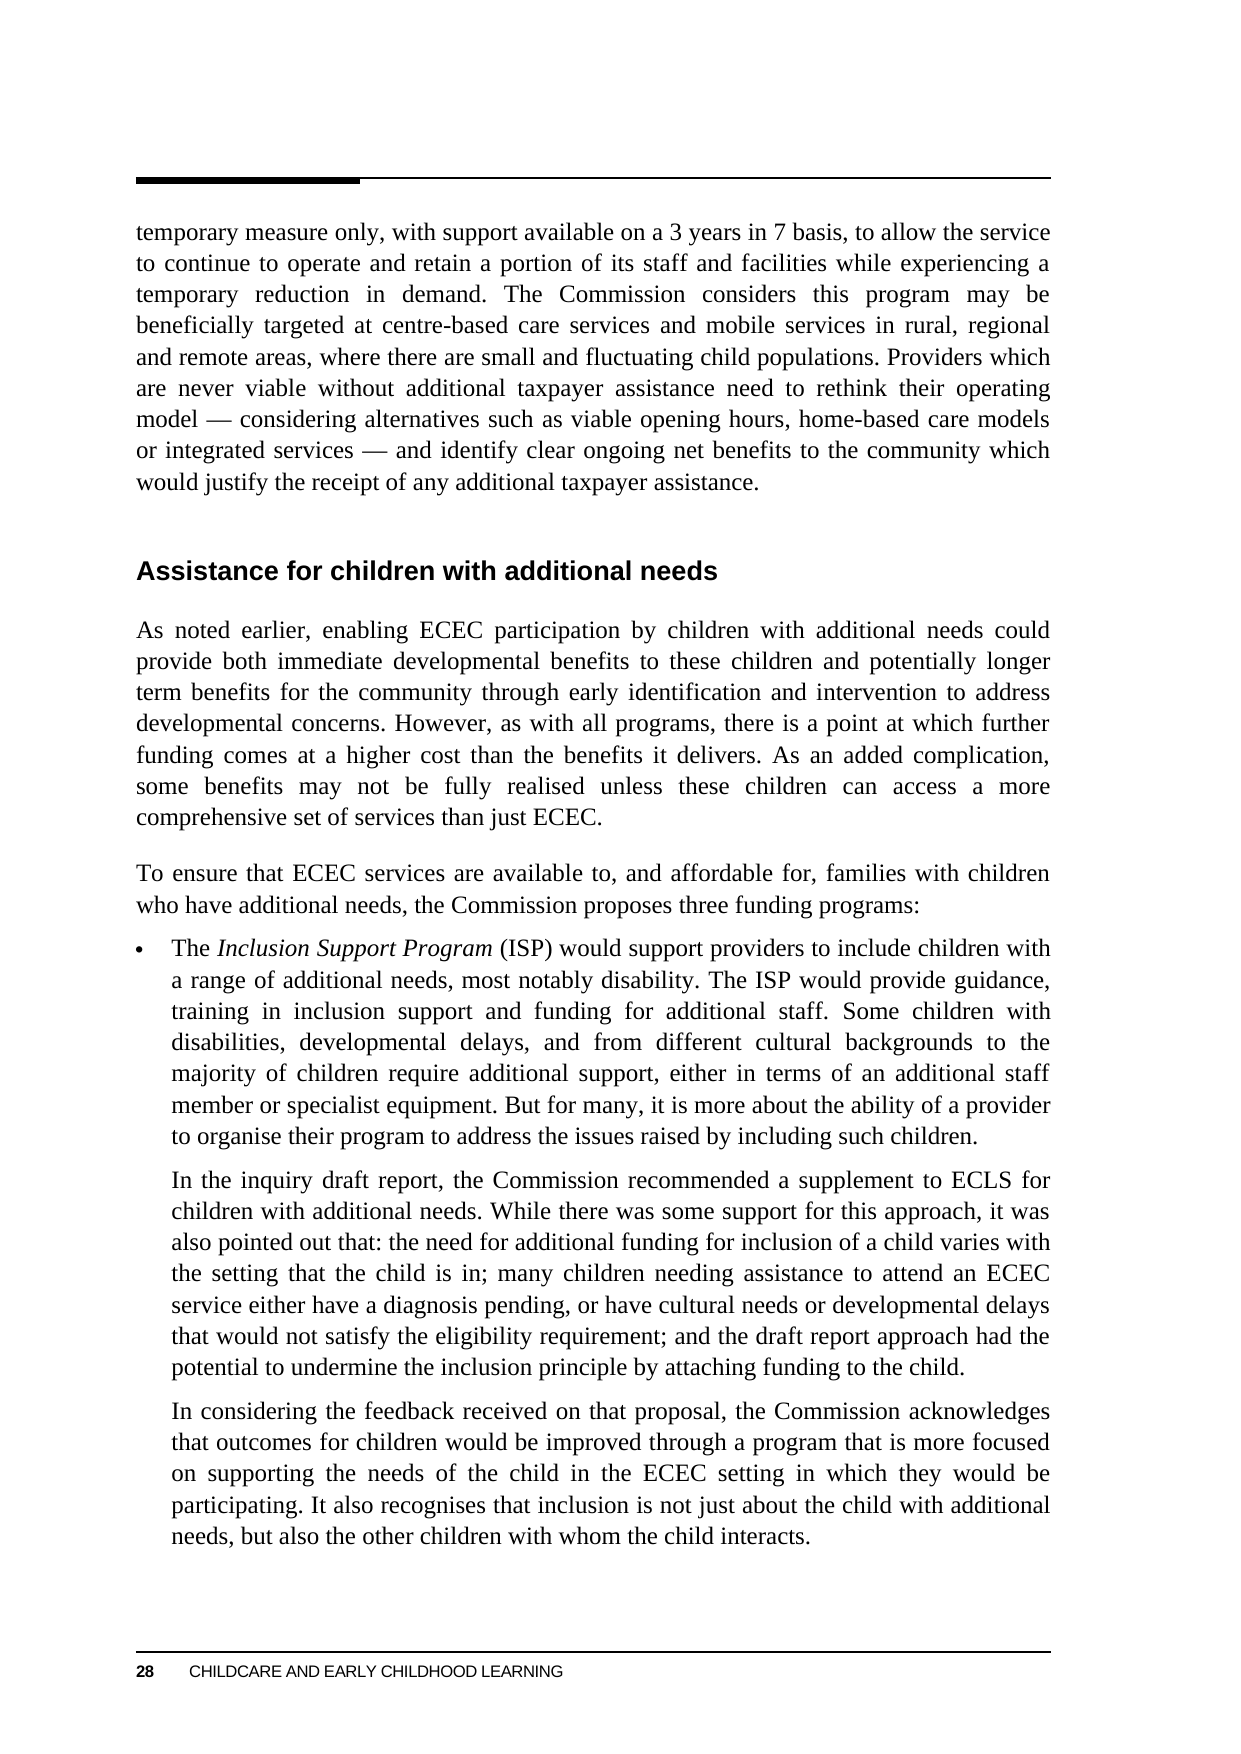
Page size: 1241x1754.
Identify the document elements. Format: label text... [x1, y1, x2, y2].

subtitle Assistance for children with additional needs [136, 554, 1051, 587]
list In the inquiry draft report, the Commission recommended a supplement to ECLS for children with additional needs. While there was some support for this approach, it was also pointed out that: the need for additional funding for inclusion of a child varies with the setting that the child is in; many children needing assistance to attend an ECEC service either have a diagnosis pending, or have cultural needs or developmental delays that would not satisfy the eligibility requirement; and the draft report approach had the potential to undermine the inclusion principle by attaching funding to the child. [171, 1162, 1051, 1381]
text As noted earlier, enabling ECEC participation by children with additional needs could provide both immediate developmental benefits to these children and potentially longer term benefits for the community through early identification and intervention to address developmental concerns. However, as with all programs, there is a point at which further funding comes at a higher cost than the benefits it delivers. As an added complication, some benefits may not be fully realised unless these children can access a more comprehensive set of services than just ECEC. [136, 612, 1051, 831]
list In considering the feedback received on that proposal, the Commission acknowledges that outcomes for children would be improved through a program that is more focused on supporting the needs of the child in the ECEC setting in which they would be participating. It also recognises that inclusion is not just about the child with additional needs, but also the other children with whom the child interacts. [171, 1393, 1051, 1550]
list The Inclusion Support Program (ISP) would support providers to include children with a range of additional needs, most notably disability. The ISP would provide guidance, training in inclusion support and funding for additional staff. Some children with disabilities, developmental delays, and from different cultural backgrounds to the majority of children require additional support, either in terms of an additional staff member or specialist equipment. But for many, it is more about the ability of a provider to organise their program to address the issues raised by including such children. [136, 931, 1051, 1150]
text To ensure that ECEC services are available to, and affordable for, families with children who have additional needs, the Commission proposes three funding programs: [136, 856, 1051, 918]
